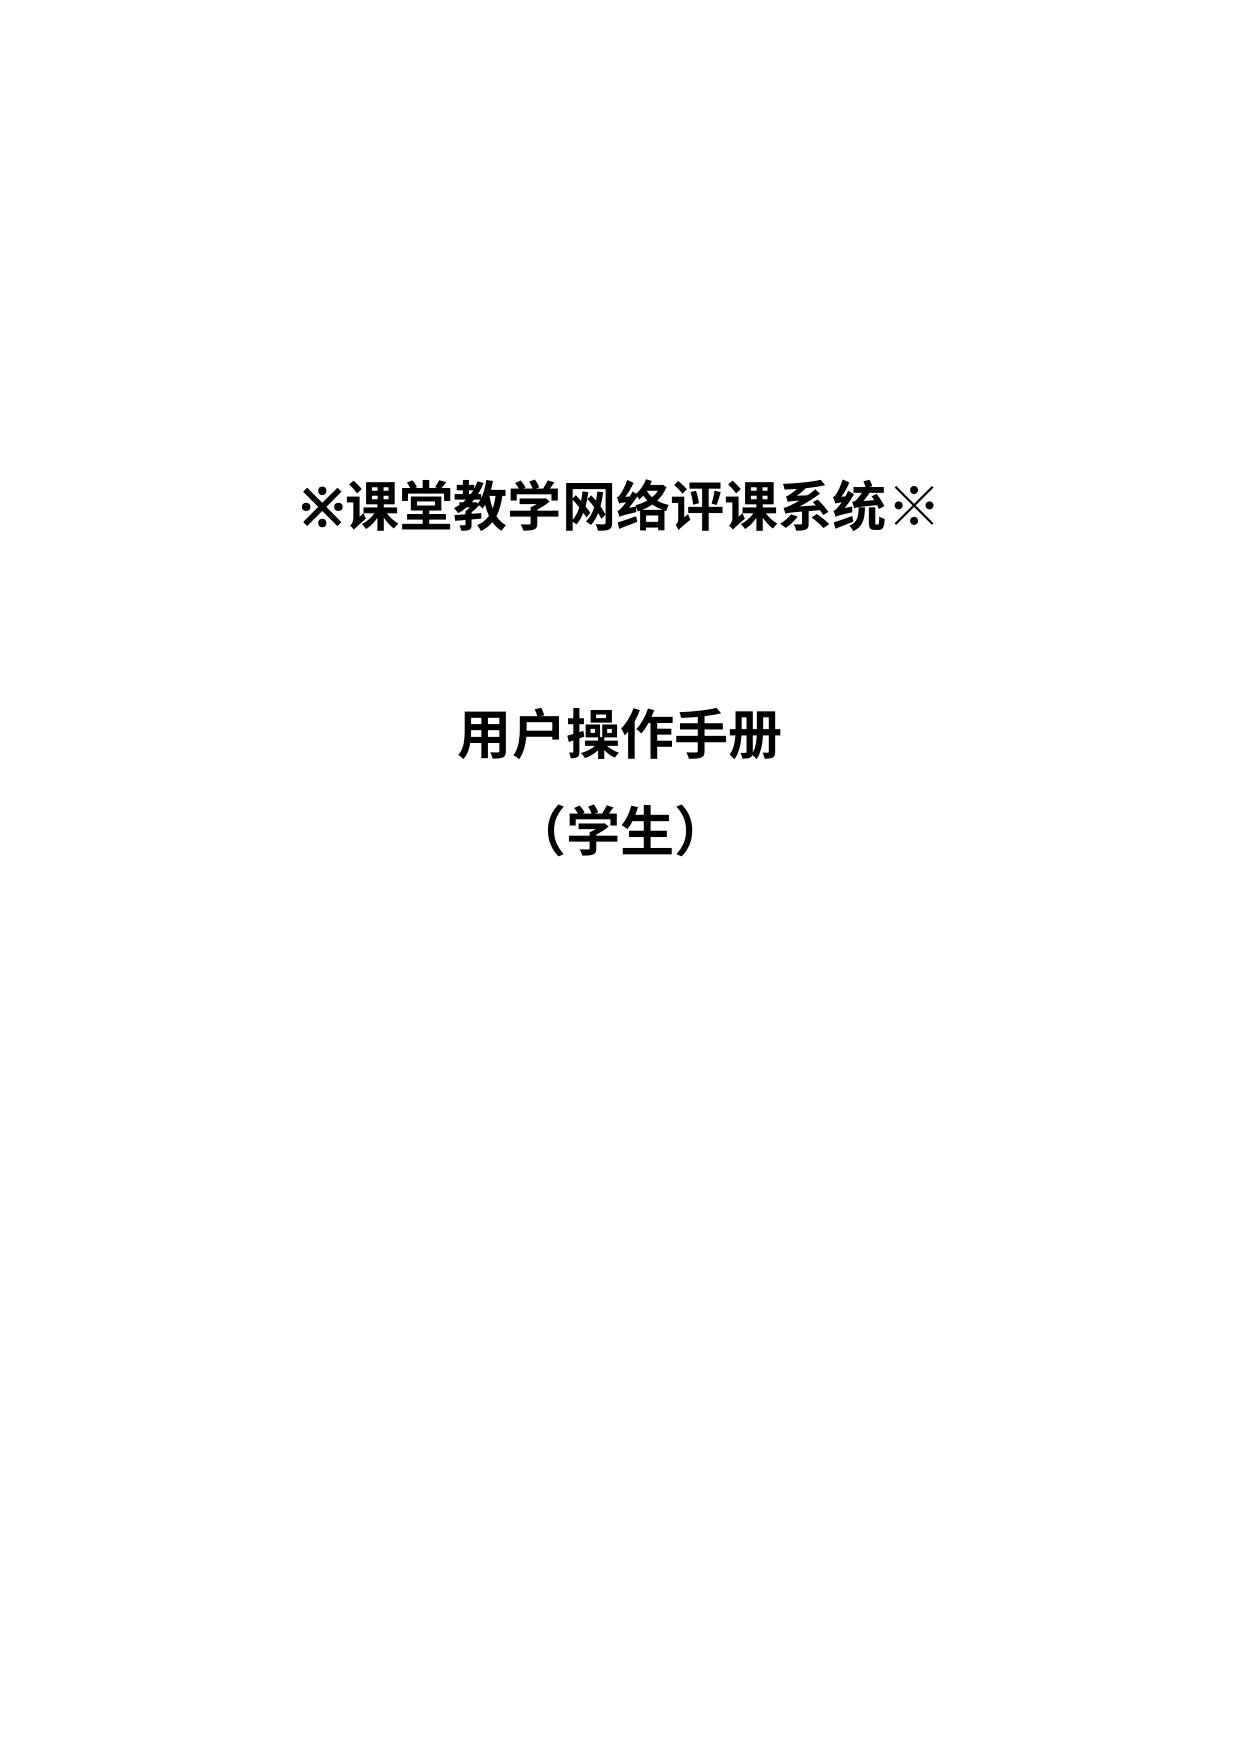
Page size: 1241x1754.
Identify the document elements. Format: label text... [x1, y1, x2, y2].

text 用户操作手册 [187, 682, 1053, 779]
text （学生） [187, 779, 1053, 877]
text ※课堂教学网络评课系统※ [187, 454, 1053, 552]
